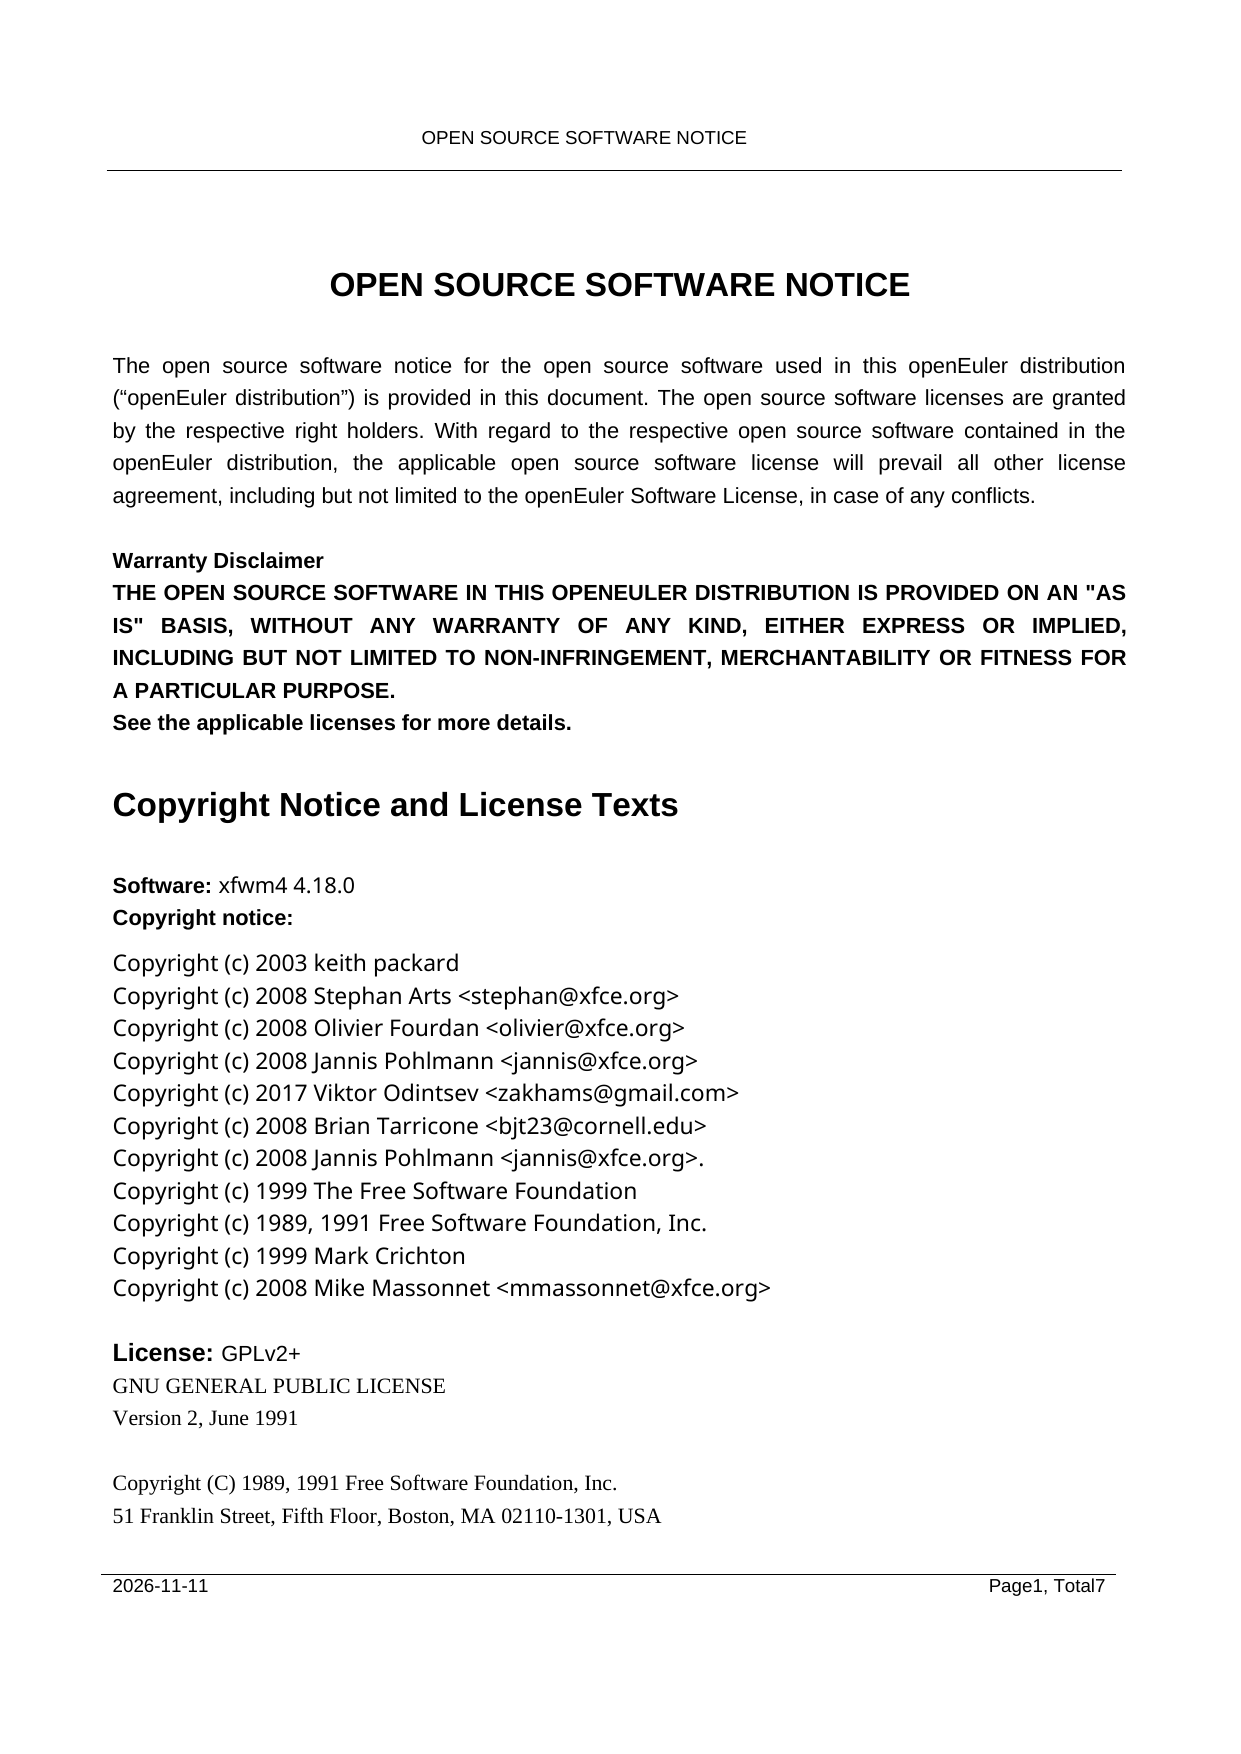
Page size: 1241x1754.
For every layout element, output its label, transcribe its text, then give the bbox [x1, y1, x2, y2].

text OPEN SOURCE SOFTWARE NOTICE [112, 251, 1128, 316]
text Copyright Notice and License Texts [112, 771, 1128, 836]
text License: GPLv2+ [112, 1337, 1128, 1369]
text Copyright notice: [112, 901, 1128, 934]
text Warranty Disclaimer [112, 544, 1128, 576]
text Copyright (c) 2003 keith packard Copyright (c) 2008 Stephan Arts <stephan@xfce.org> Copyright (c) 2008 Olivier Fourdan <olivier@xfce.org> Copyright (c) 2008 Jannis Pohlmann <jannis@xfce.org> Copyright (c) 2017 Viktor Odintsev <zakhams@gmail.com> Copyright (c) 2008 Brian Tarricone <bjt23@cornell.edu> Copyright (c) 2008 Jannis Pohlmann <jannis@xfce.org>. Copyright (c) 1999 The Free Software Foundation Copyright (c) 1989, 1991 Free Software Foundation, Inc. Copyright (c) 1999 Mark Crichton Copyright (c) 2008 Mike Massonnet <mmassonnet@xfce.org> [112, 947, 1128, 1337]
text The open source software notice for the open source software used in this openEuler distribution (“openEuler distribution”) is provided in this document. The open source software licenses are granted by the respective right holders. With regard to the respective open source software contained in the openEuler distribution, the applicable open source software license will prevail all other license agreement, including but not limited to the openEuler Software License, in case of any conflicts. [112, 349, 1128, 511]
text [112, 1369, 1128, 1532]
text THE OPEN SOURCE SOFTWARE IN THIS OPENEULER DISTRIBUTION IS PROVIDED ON AN "AS IS" BASIS, WITHOUT ANY WARRANTY OF ANY KIND, EITHER EXPRESS OR IMPLIED, INCLUDING BUT NOT LIMITED TO NON-INFRINGEMENT, MERCHANTABILITY OR FITNESS FOR A PARTICULAR PURPOSE. See the applicable licenses for more details. [112, 576, 1128, 739]
title Software: xfwm4 4.18.0 [112, 869, 1128, 901]
